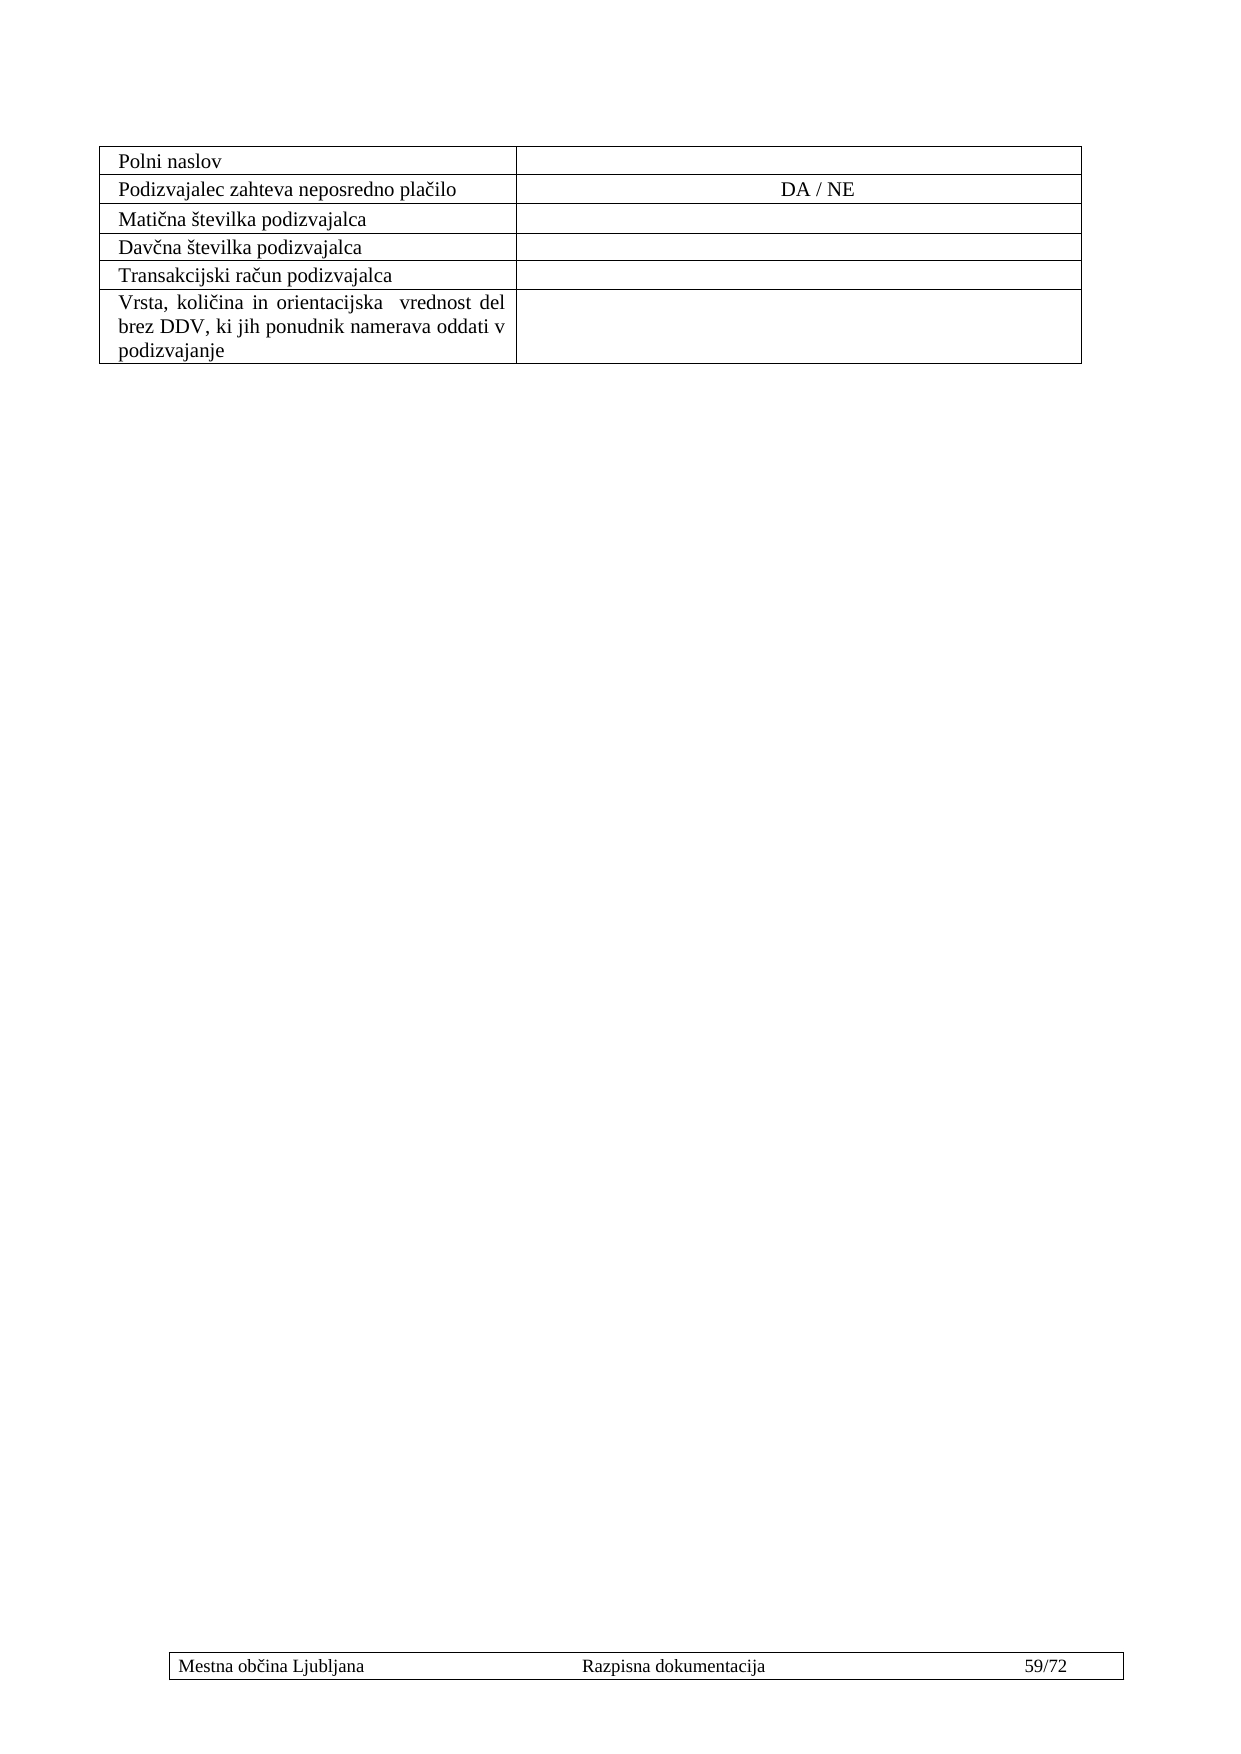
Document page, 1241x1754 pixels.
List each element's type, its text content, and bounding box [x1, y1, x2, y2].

table_cell [517, 204, 1081, 233]
table_cell Transakcijski račun podizvajalca [100, 261, 516, 289]
table_cell Davčna številka podizvajalca [100, 234, 516, 260]
table_cell Matična številka podizvajalca [100, 204, 516, 233]
table_cell [517, 290, 1081, 362]
table_cell Vrsta, količina in orientacijska vrednost del brez DDV, ki jih ponudnik namerava oddati v podizvajanje [100, 290, 516, 362]
table_cell DA / NE [517, 175, 1081, 203]
table_cell [517, 234, 1081, 260]
table_cell [517, 261, 1081, 289]
table_cell Polni naslov [100, 147, 516, 174]
table_cell [517, 147, 1081, 174]
table_cell Podizvajalec zahteva neposredno plačilo [100, 175, 516, 203]
